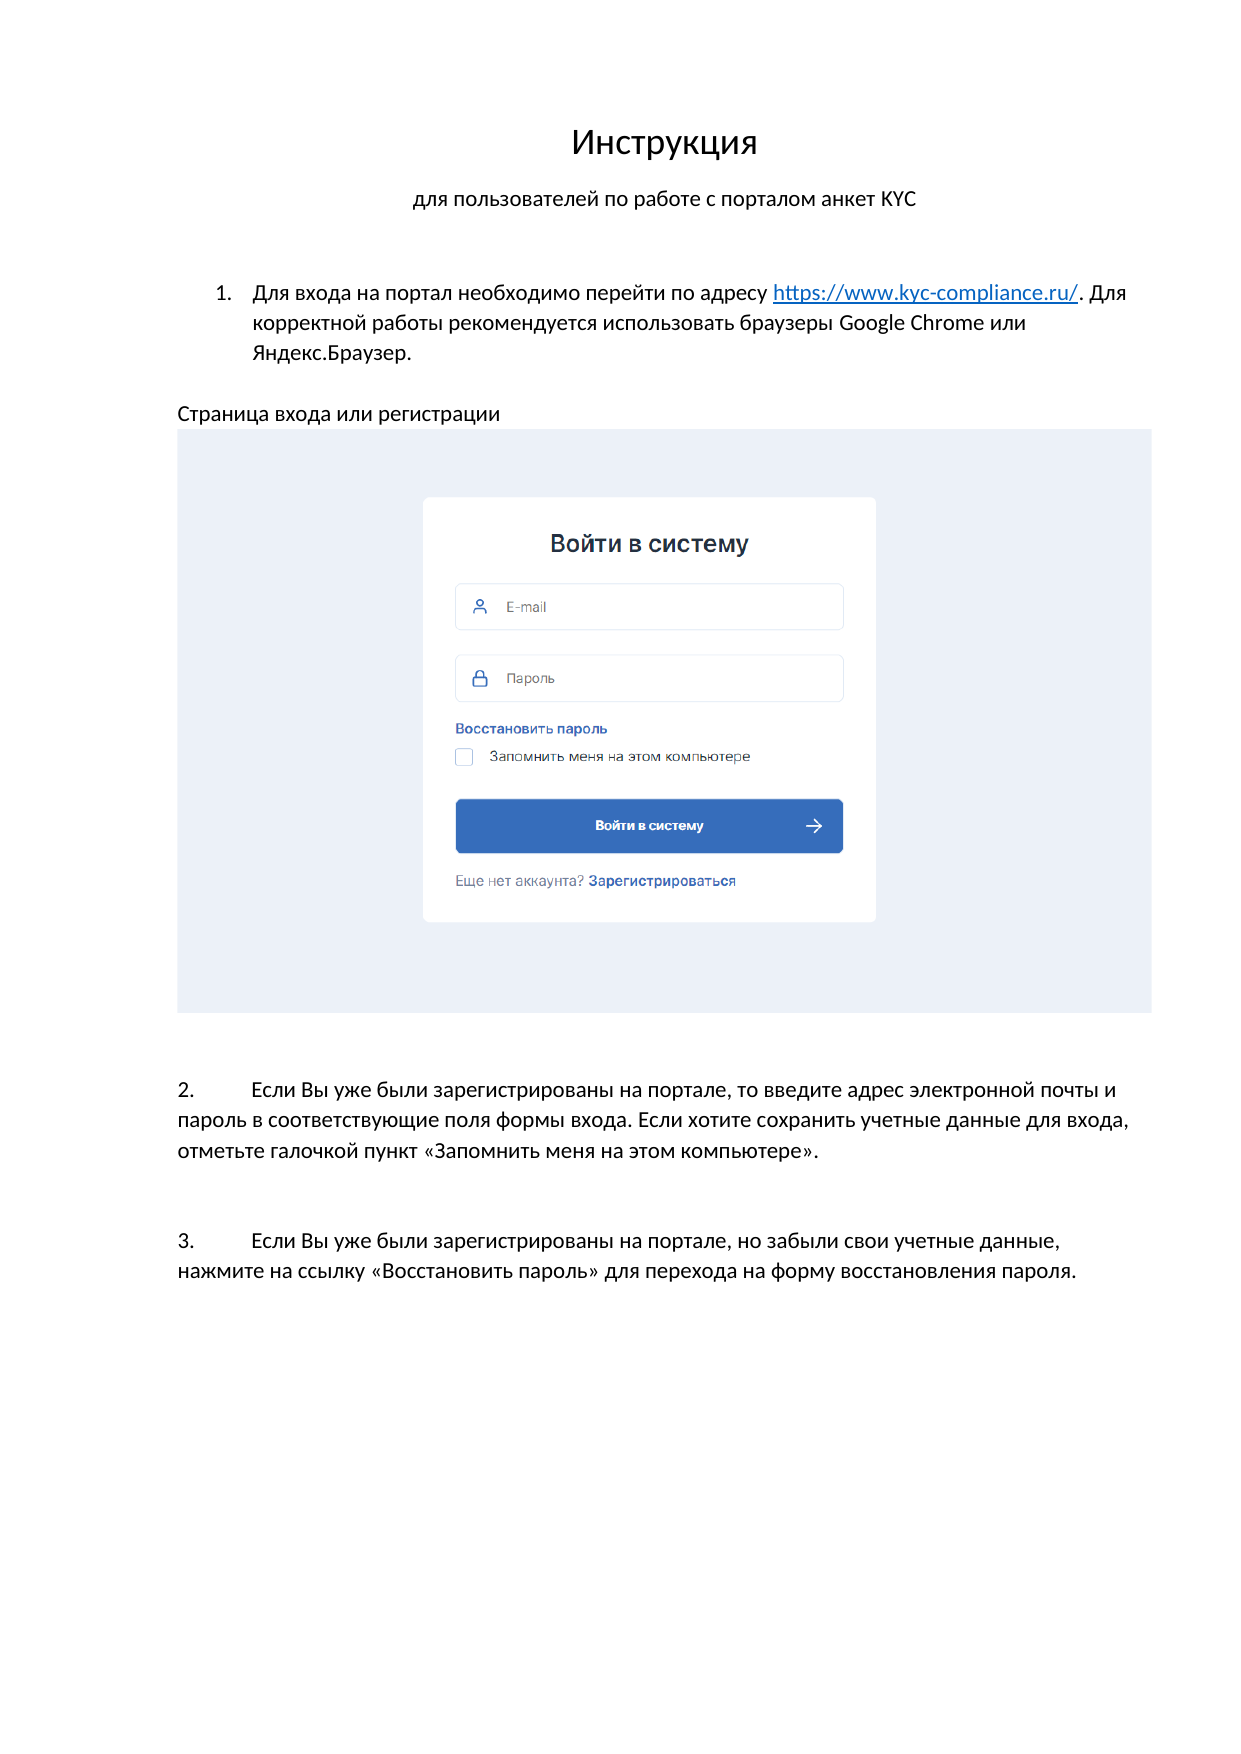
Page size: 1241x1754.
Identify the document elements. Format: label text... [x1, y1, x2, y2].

list Если Вы уже были зарегистрированы на портале, но забыли свои учетные данные, нажмите на ссылку «Восстановить пароль» для перехода на форму восстановления пароля. [177, 1226, 1152, 1284]
list Если Вы уже были зарегистрированы на портале, то введите адрес электронной почты и пароль в соответствующие поля формы входа. Если хотите сохранить учетные данные для входа, отметьте галочкой пункт «Запомнить меня на этом компьютере». [177, 1075, 1152, 1164]
text для пользователей по работе с порталом анкет KYC [177, 184, 1152, 212]
picture [177, 429, 1152, 1013]
list Для входа на портал необходимо перейти по адресу https://www.kyc-compliance.ru/. Для корректной работы рекомендуется использовать браузеры Google Chrome или Яндекс.Браузер. [215, 278, 1152, 366]
list Страница входа или регистрации [177, 399, 1152, 427]
text Инструкция [177, 118, 1152, 164]
